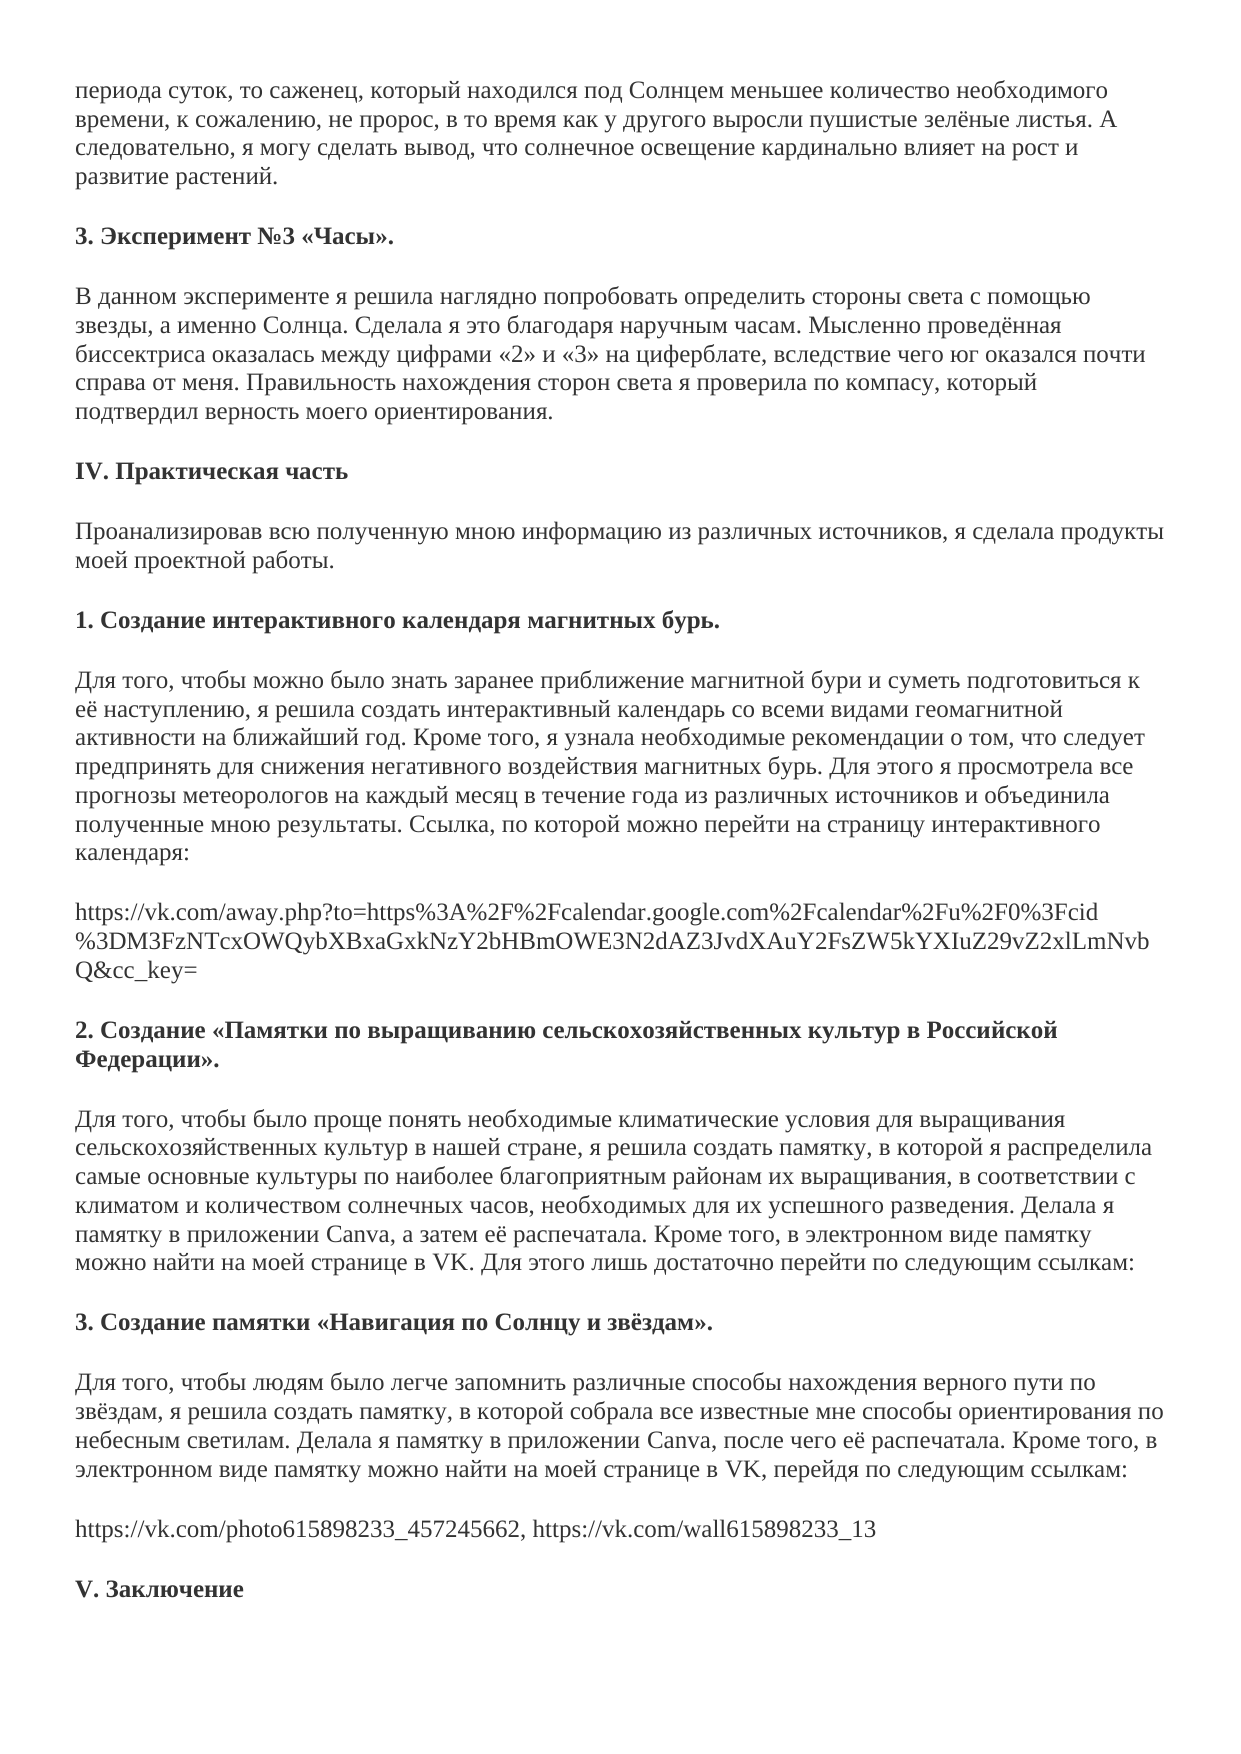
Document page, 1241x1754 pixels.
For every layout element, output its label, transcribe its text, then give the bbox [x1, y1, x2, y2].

text Для того, чтобы было проще понять необходимые климатические условия для выращивания сельскохозяйственных культур в нашей стране, я решила создать памятку, в которой я распределила самые основные культуры по наиболее благоприятным районам их выращивания, в соответствии с климатом и количеством солнечных часов, необходимых для их успешного разведения. Делала я памятку в приложении Canva, а затем её распечатала. Кроме того, в электронном виде памятку можно найти на моей странице в VK. Для этого лишь достаточно перейти по следующим ссылкам: [75, 1104, 1165, 1276]
text В данном эксперименте я решила наглядно попробовать определить стороны света с помощью звезды, а именно Солнца. Сделала я это благодаря наручным часам. Мысленно проведённая биссектриса оказалась между цифрами «2» и «3» на циферблате, вследствие чего юг оказался почти справа от меня. Правильность нахождения сторон света я проверила по компасу, который подтвердил верность моего ориентирования. [75, 281, 1165, 425]
text IV. Практическая часть [75, 456, 1165, 485]
text 2. Создание «Памятки по выращиванию сельскохозяйственных культур в Российской Федерации». [75, 1015, 1165, 1072]
text V. Заключение [75, 1574, 1165, 1602]
text https://vk.com/away.php?to=https%3A%2F%2Fcalendar.google.com%2Fcalendar%2Fu%2F0%3Fcid%3DM3FzNTcxOWQybXBxaGxkNzY2bHBmOWE3N2dAZ3JvdXAuY2FsZW5kYXIuZ29vZ2xlLmNvbQ&cc_key= [75, 897, 1165, 984]
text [75, 75, 1165, 190]
text Для того, чтобы можно было знать заранее приближение магнитной бури и суметь подготовиться к её наступлению, я решила создать интерактивный календарь со всеми видами геомагнитной активности на ближайший год. Кроме того, я узнала необходимые рекомендации о том, что следует предпринять для снижения негативного воздействия магнитных бурь. Для этого я просмотрела все прогнозы метеорологов на каждый месяц в течение года из различных источников и объединила полученные мною результаты. Ссылка, по которой можно перейти на страницу интерактивного календаря: [75, 665, 1165, 866]
text 1. Создание интерактивного календаря магнитных бурь. [75, 605, 1165, 634]
text 3. Эксперимент №3 «Часы». [75, 221, 1165, 250]
text https://vk.com/photo615898233_457245662, https://vk.com/wall615898233_13 [75, 1514, 1165, 1542]
text Проанализировав всю полученную мною информацию из различных источников, я сделала продукты моей проектной работы. [75, 516, 1165, 574]
text Для того, чтобы людям было легче запомнить различные способы нахождения верного пути по звёздам, я решила создать памятку, в которой собрала все известные мне способы ориентирования по небесным светилам. Делала я памятку в приложении Canva, после чего её распечатала. Кроме того, в электронном виде памятку можно найти на моей странице в VK, перейдя по следующим ссылкам: [75, 1367, 1165, 1482]
text 3. Создание памятки «Навигация по Солнцу и звёздам». [75, 1307, 1165, 1336]
